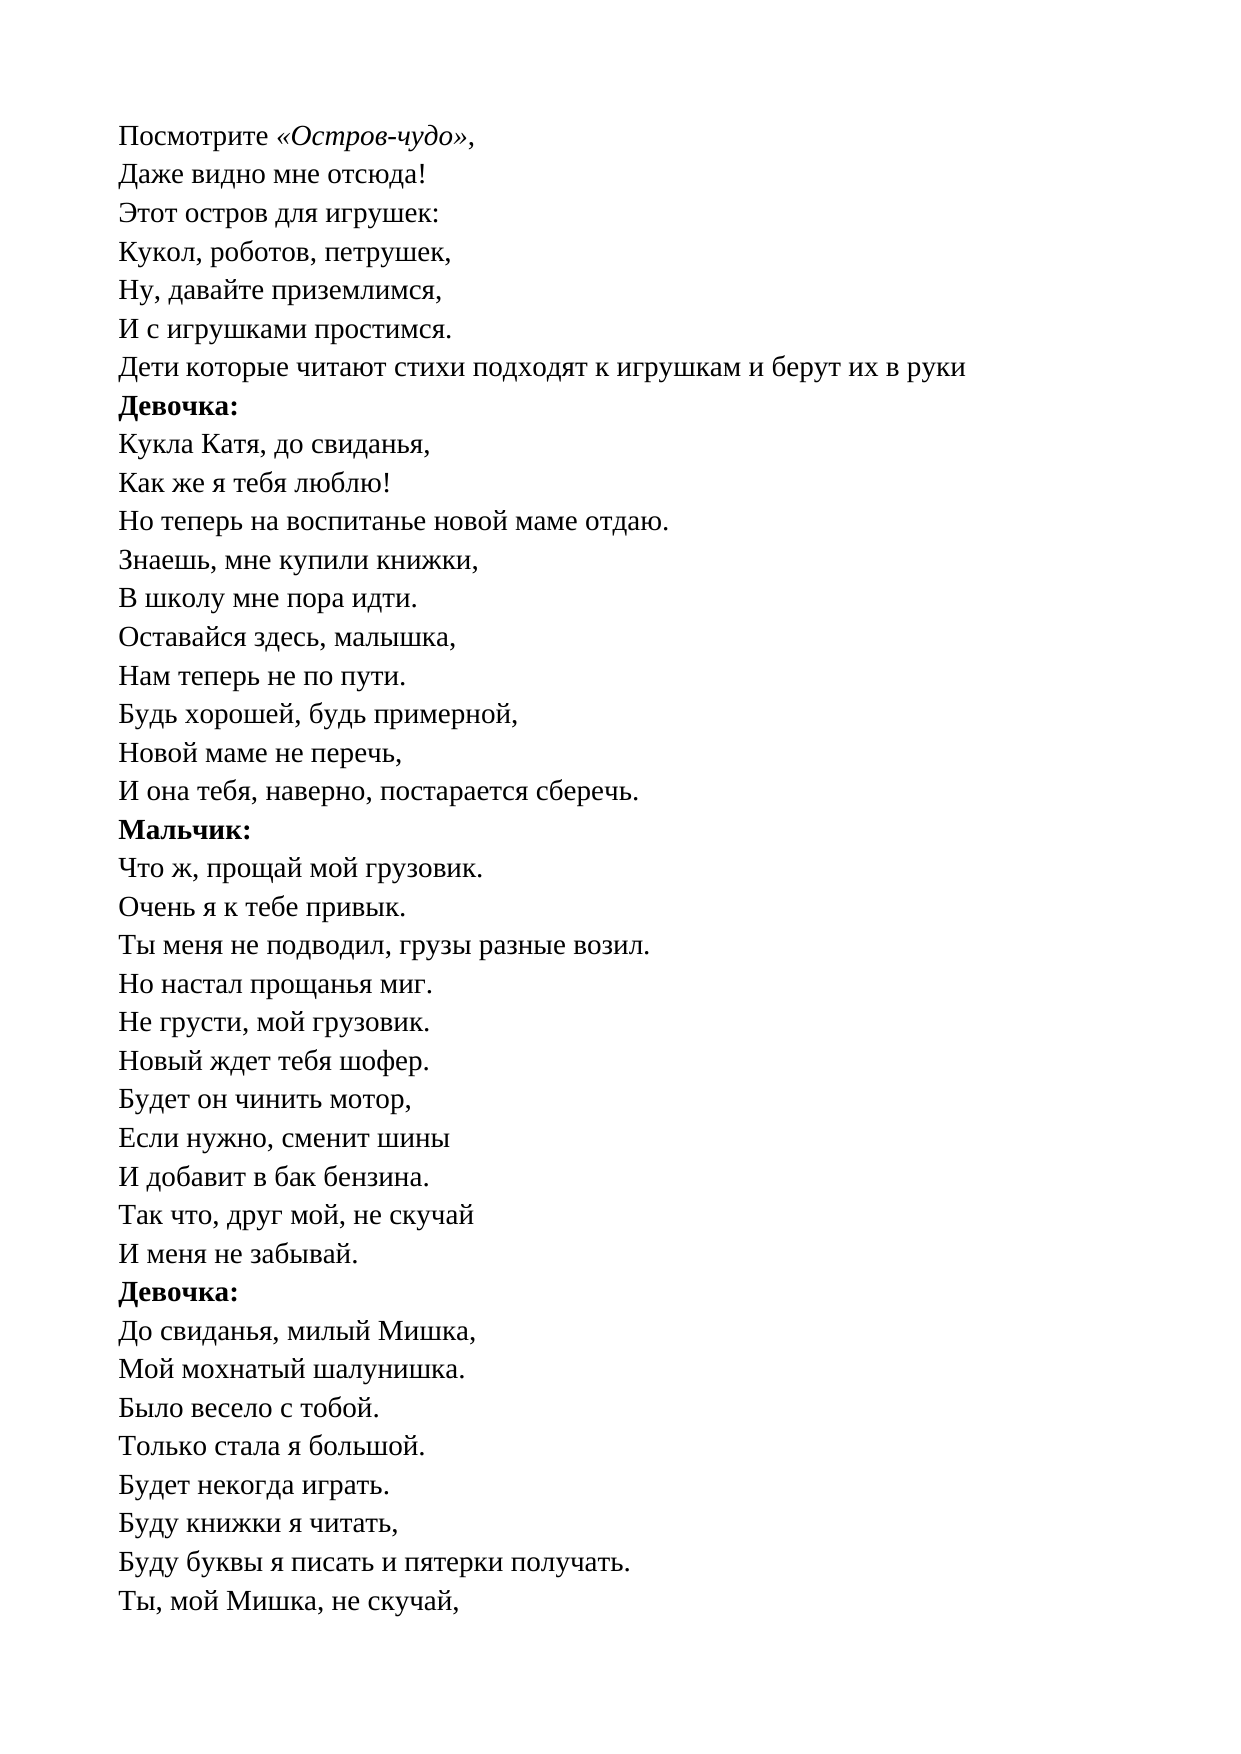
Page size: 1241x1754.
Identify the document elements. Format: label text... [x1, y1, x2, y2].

text Будет он чинить мотор, [118, 1082, 1122, 1115]
text Будет некогда играть. [118, 1467, 1122, 1501]
text Новой маме не перечь, [118, 735, 1122, 768]
text Дети которые читают стихи подходят к игрушкам и берут их в руки [118, 349, 1122, 383]
text И она тебя, наверно, постарается сберечь. [118, 773, 1122, 807]
text Очень я к тебе привык. [118, 889, 1122, 922]
text Только стала я большой. [118, 1428, 1122, 1462]
text До свиданья, милый Мишка, [118, 1313, 1122, 1346]
text Девочка: [118, 388, 1122, 421]
text Будь хорошей, будь примерной, [118, 696, 1122, 730]
text Посмотрите «Остров-чудо», [118, 118, 1122, 152]
text Но теперь на воспитанье новой маме отдаю. [118, 503, 1122, 537]
text Девочка: [118, 1274, 1122, 1308]
text Как же я тебя люблю! [118, 465, 1122, 498]
text Даже видно мне отсюда! [118, 157, 1122, 190]
text И добавит в бак бензина. [118, 1159, 1122, 1192]
text Ты меня не подводил, грузы разные возил. [118, 927, 1122, 961]
text Нам теперь не по пути. [118, 658, 1122, 691]
text Буду книжки я читать, [118, 1506, 1122, 1539]
text Новый ждет тебя шофер. [118, 1043, 1122, 1077]
text В школу мне пора идти. [118, 581, 1122, 614]
text И с игрушками простимся. [118, 311, 1122, 344]
text Так что, друг мой, не скучай [118, 1197, 1122, 1231]
text Знаешь, мне купили книжки, [118, 542, 1122, 576]
text Что ж, прощай мой грузовик. [118, 850, 1122, 884]
text Этот остров для игрушек: [118, 195, 1122, 229]
text Буду буквы я писать и пятерки получать. [118, 1544, 1122, 1578]
text Мальчик: [118, 812, 1122, 845]
text Ты, мой Мишка, не скучай, [118, 1583, 1122, 1616]
text Кукол, роботов, петрушек, [118, 234, 1122, 267]
text Ну, давайте приземлимся, [118, 272, 1122, 306]
text Если нужно, сменит шины [118, 1120, 1122, 1154]
text Но настал прощанья миг. [118, 966, 1122, 999]
text Оставайся здесь, малышка, [118, 619, 1122, 653]
text И меня не забывай. [118, 1236, 1122, 1269]
text Мой мохнатый шалунишка. [118, 1351, 1122, 1385]
text Было весело с тобой. [118, 1390, 1122, 1423]
text Кукла Катя, до свиданья, [118, 426, 1122, 460]
text Не грусти, мой грузовик. [118, 1004, 1122, 1038]
